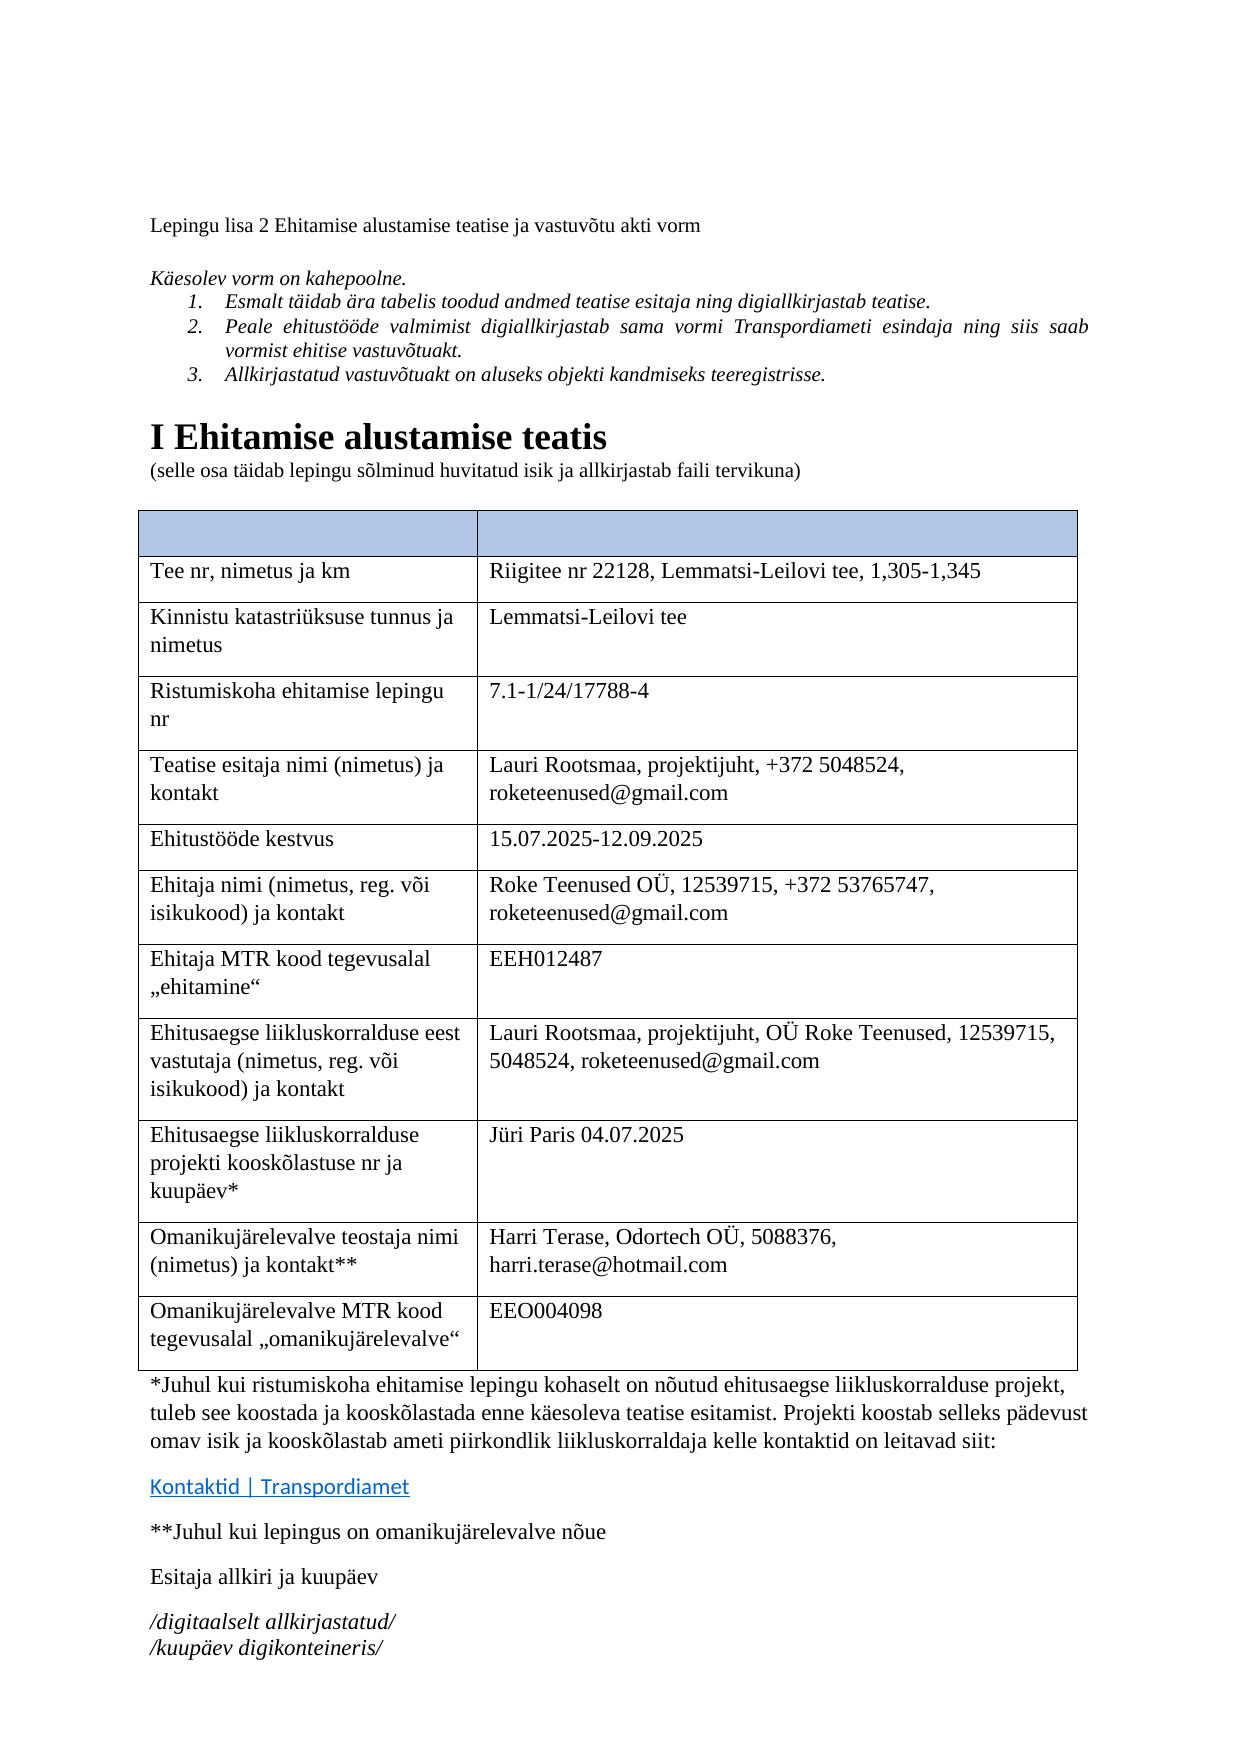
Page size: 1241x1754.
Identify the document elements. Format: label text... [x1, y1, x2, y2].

table_cell Lemmatsi-Leilovi tee [478, 603, 1077, 676]
text I Ehitamise alustamise teatis [150, 414, 1090, 458]
table_cell Lauri Rootsmaa, projektijuht, +372 5048524, roketeenused@gmail.com [478, 751, 1077, 824]
text *Juhul kui ristumiskoha ehitamise lepingu kohaselt on nõutud ehitusaegse liikluskorralduse projekt, tuleb see koostada ja kooskõlastada enne käesoleva teatise esitamist. Projekti koostab selleks pädevust omav isik ja kooskõlastab ameti piirkondlik liikluskorraldaja kelle kontaktid on leitavad siit: [150, 1371, 1090, 1453]
text /kuupäev digikonteineris/ [150, 1634, 1090, 1661]
table_cell Jüri Paris 04.07.2025 [478, 1121, 1077, 1222]
table_header [478, 511, 1077, 556]
table_cell Teatise esitaja nimi (nimetus) ja kontakt [139, 751, 477, 824]
text (selle osa täidab lepingu sõlminud huvitatud isik ja allkirjastab faili tervikuna) [150, 458, 1090, 482]
table_cell Ehitaja MTR kood tegevusalal „ehitamine“ [139, 945, 477, 1018]
table_header [139, 511, 477, 556]
text Käesolev vorm on kahepoolne. [150, 265, 1090, 289]
table_cell Ristumiskoha ehitamise lepingu nr [139, 677, 477, 750]
table_cell Kinnistu katastriüksuse tunnus ja nimetus [139, 603, 477, 676]
list Allkirjastatud vastuvõtuakt on aluseks objekti kandmiseks teeregistrisse. [187, 362, 1090, 386]
table_cell Omanikujärelevalve MTR kood tegevusalal „omanikujärelevalve“ [139, 1297, 477, 1370]
text Lepingu lisa 2 Ehitamise alustamise teatise ja vastuvõtu akti vorm [150, 213, 1090, 237]
list Esmalt täidab ära tabelis toodud andmed teatise esitaja ning digiallkirjastab teatise. [187, 289, 1090, 313]
table_cell Ehitusaegse liikluskorralduse eest vastutaja (nimetus, reg. või isikukood) ja kontakt [139, 1019, 477, 1120]
table_cell Roke Teenused OÜ, 12539715, +372 53765747, roketeenused@gmail.com [478, 871, 1077, 944]
text Esitaja allkiri ja kuupäev [150, 1563, 1090, 1589]
text **Juhul kui lepingus on omanikujärelevalve nõue [150, 1518, 1090, 1545]
table_cell EEO004098 [478, 1297, 1077, 1370]
table_cell Ehitustööde kestvus [139, 825, 477, 870]
table_cell 15.07.2025-12.09.2025 [478, 825, 1077, 870]
table_cell Tee nr, nimetus ja km [139, 557, 477, 602]
table_cell Riigitee nr 22128, Lemmatsi-Leilovi tee, 1,305-1,345 [478, 557, 1077, 602]
table_cell Omanikujärelevalve teostaja nimi (nimetus) ja kontakt** [139, 1223, 477, 1296]
text Kontaktid | Transpordiamet [150, 1472, 1090, 1500]
table_cell 7.1-1/24/17788-4 [478, 677, 1077, 750]
table_cell EEH012487 [478, 945, 1077, 1018]
table_cell Harri Terase, Odortech OÜ, 5088376, harri.terase@hotmail.com [478, 1223, 1077, 1296]
list Peale ehitustööde valmimist digiallkirjastab sama vormi Transpordiameti esindaja ning siis saab vormist ehitise vastuvõtuakt. [187, 313, 1090, 362]
table_cell Lauri Rootsmaa, projektijuht, OÜ Roke Teenused, 12539715, 5048524, roketeenused@gmail.com [478, 1019, 1077, 1120]
text /digitaalselt allkirjastatud/ [150, 1608, 1090, 1634]
table_cell Ehitusaegse liikluskorralduse projekti kooskõlastuse nr ja kuupäev* [139, 1121, 477, 1222]
table_cell Ehitaja nimi (nimetus, reg. või isikukood) ja kontakt [139, 871, 477, 944]
